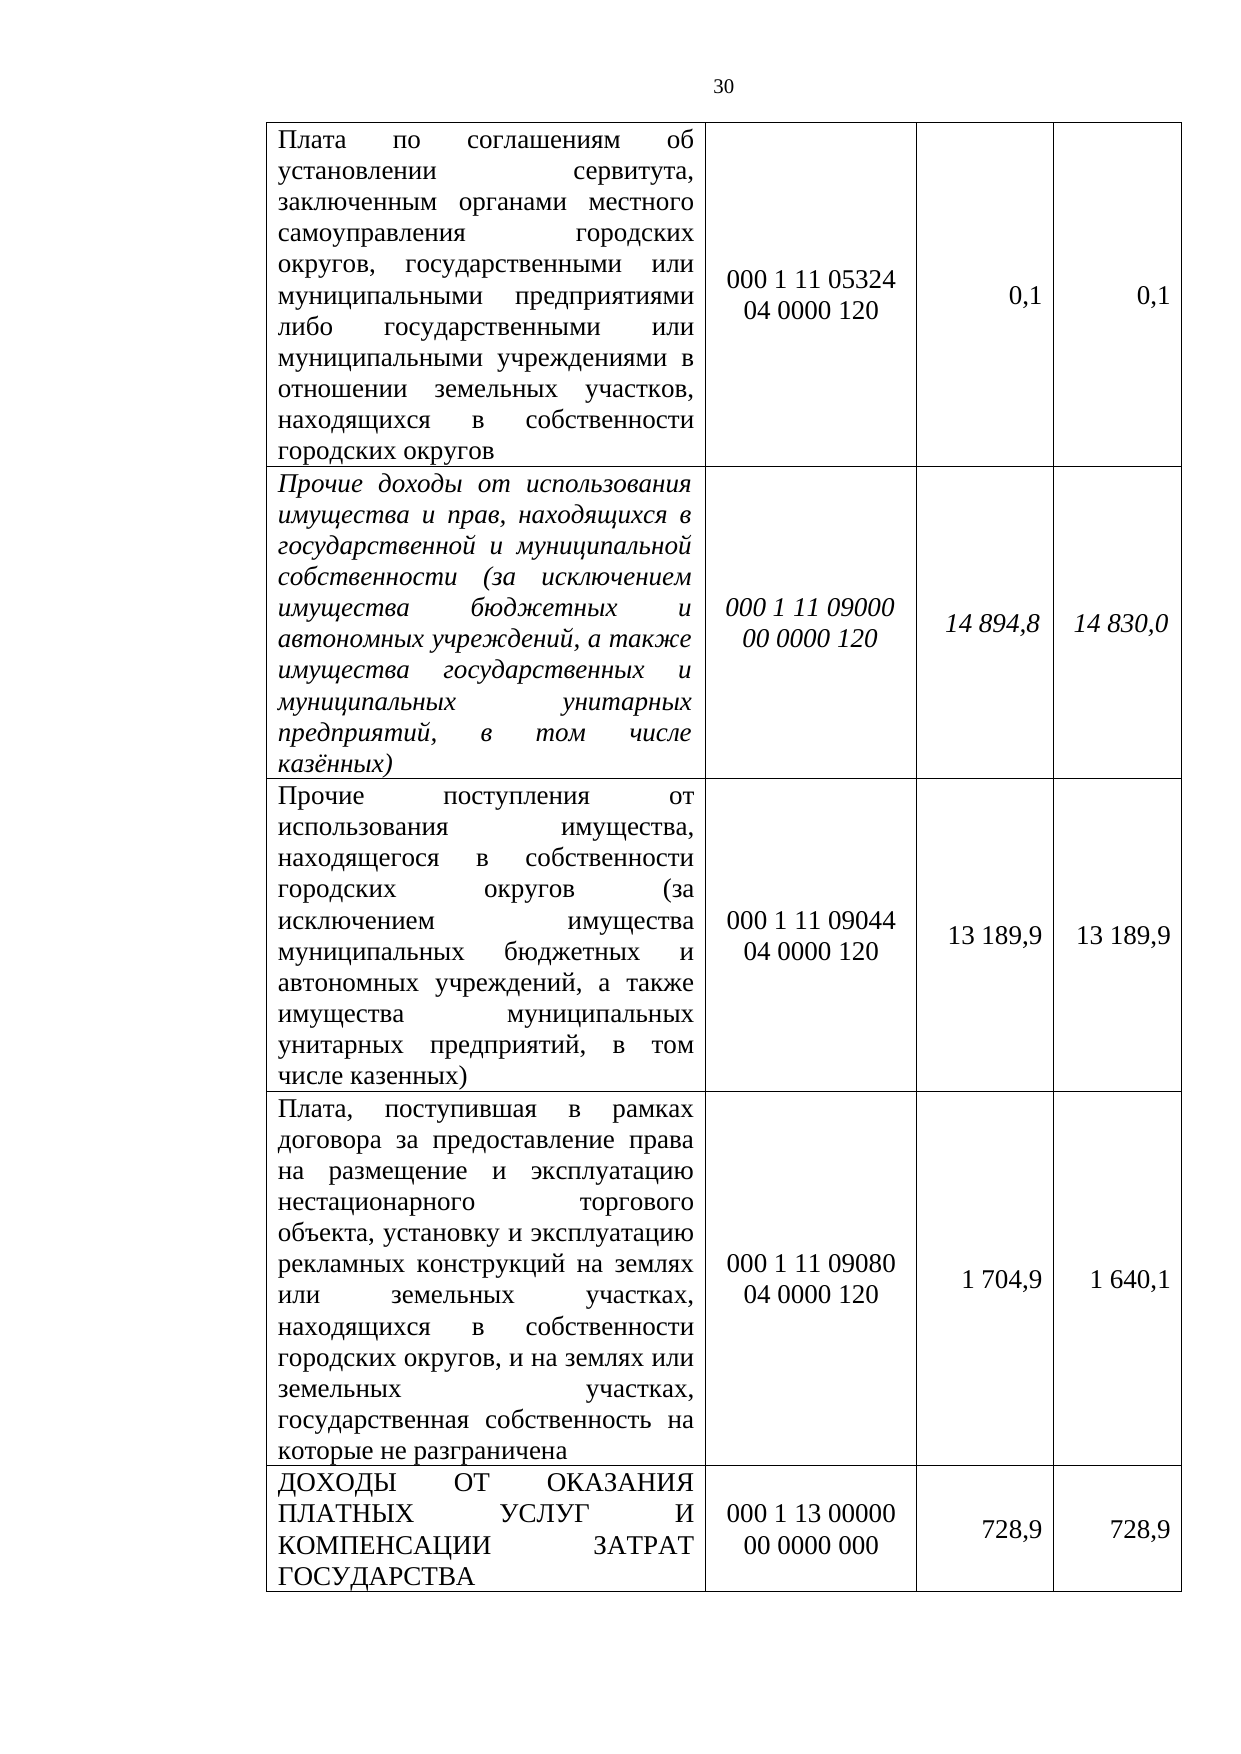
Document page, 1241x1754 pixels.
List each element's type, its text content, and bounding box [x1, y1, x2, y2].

table_cell 14 830,0 [1054, 467, 1181, 778]
table_cell ДОХОДЫ ОТ ОКАЗАНИЯ ПЛАТНЫХ УСЛУГ И КОМПЕНСАЦИИ ЗАТРАТ ГОСУДАРСТВА [267, 1466, 705, 1591]
table_cell Прочие доходы от использования имущества и прав, находящихся в государственной и муниципальной собственности (за исключением имущества бюджетных и автономных учреждений, а также имущества государственных и муниципальных унитарных предприятий, в том числе казённых) [267, 467, 705, 778]
table_cell Плата, поступившая в рамках договора за предоставление права на размещение и эксплуатацию нестационарного торгового объекта, установку и эксплуатацию рекламных конструкций на землях или земельных участках, находящихся в собственности городских округов, и на землях или земельных участках, государственная собственность на которые не разграничена [267, 1092, 705, 1465]
table_cell Прочие поступления от использования имущества, находящегося в собственности городских округов (за исключением имущества муниципальных бюджетных и автономных учреждений, а также имущества муниципальных унитарных предприятий, в том числе казенных) [267, 779, 705, 1091]
table_cell 14 894,8 [917, 467, 1053, 778]
table_cell Плата по соглашениям об установлении сервитута, заключенным органами местного самоуправления городских округов, государственными или муниципальными предприятиями либо государственными или муниципальными учреждениями в отношении земельных участков, находящихся в собственности городских округов [267, 123, 705, 466]
table_cell 728,9 [1054, 1466, 1181, 1591]
table_cell 000 1 13 00000 00 0000 000 [706, 1466, 916, 1591]
table_cell 000 1 11 09000 00 0000 120 [706, 467, 916, 778]
table_cell 1 640,1 [1054, 1092, 1181, 1465]
table_cell 000 1 11 09080 04 0000 120 [706, 1092, 916, 1465]
table_cell 1 704,9 [917, 1092, 1053, 1465]
table_cell 13 189,9 [1054, 779, 1181, 1091]
table_cell 13 189,9 [917, 779, 1053, 1091]
table_cell 000 1 11 09044 04 0000 120 [706, 779, 916, 1091]
table_cell 728,9 [917, 1466, 1053, 1591]
table_cell 0,1 [917, 123, 1053, 466]
table_cell 000 1 11 05324 04 0000 120 [706, 123, 916, 466]
table_cell 0,1 [1054, 123, 1181, 466]
